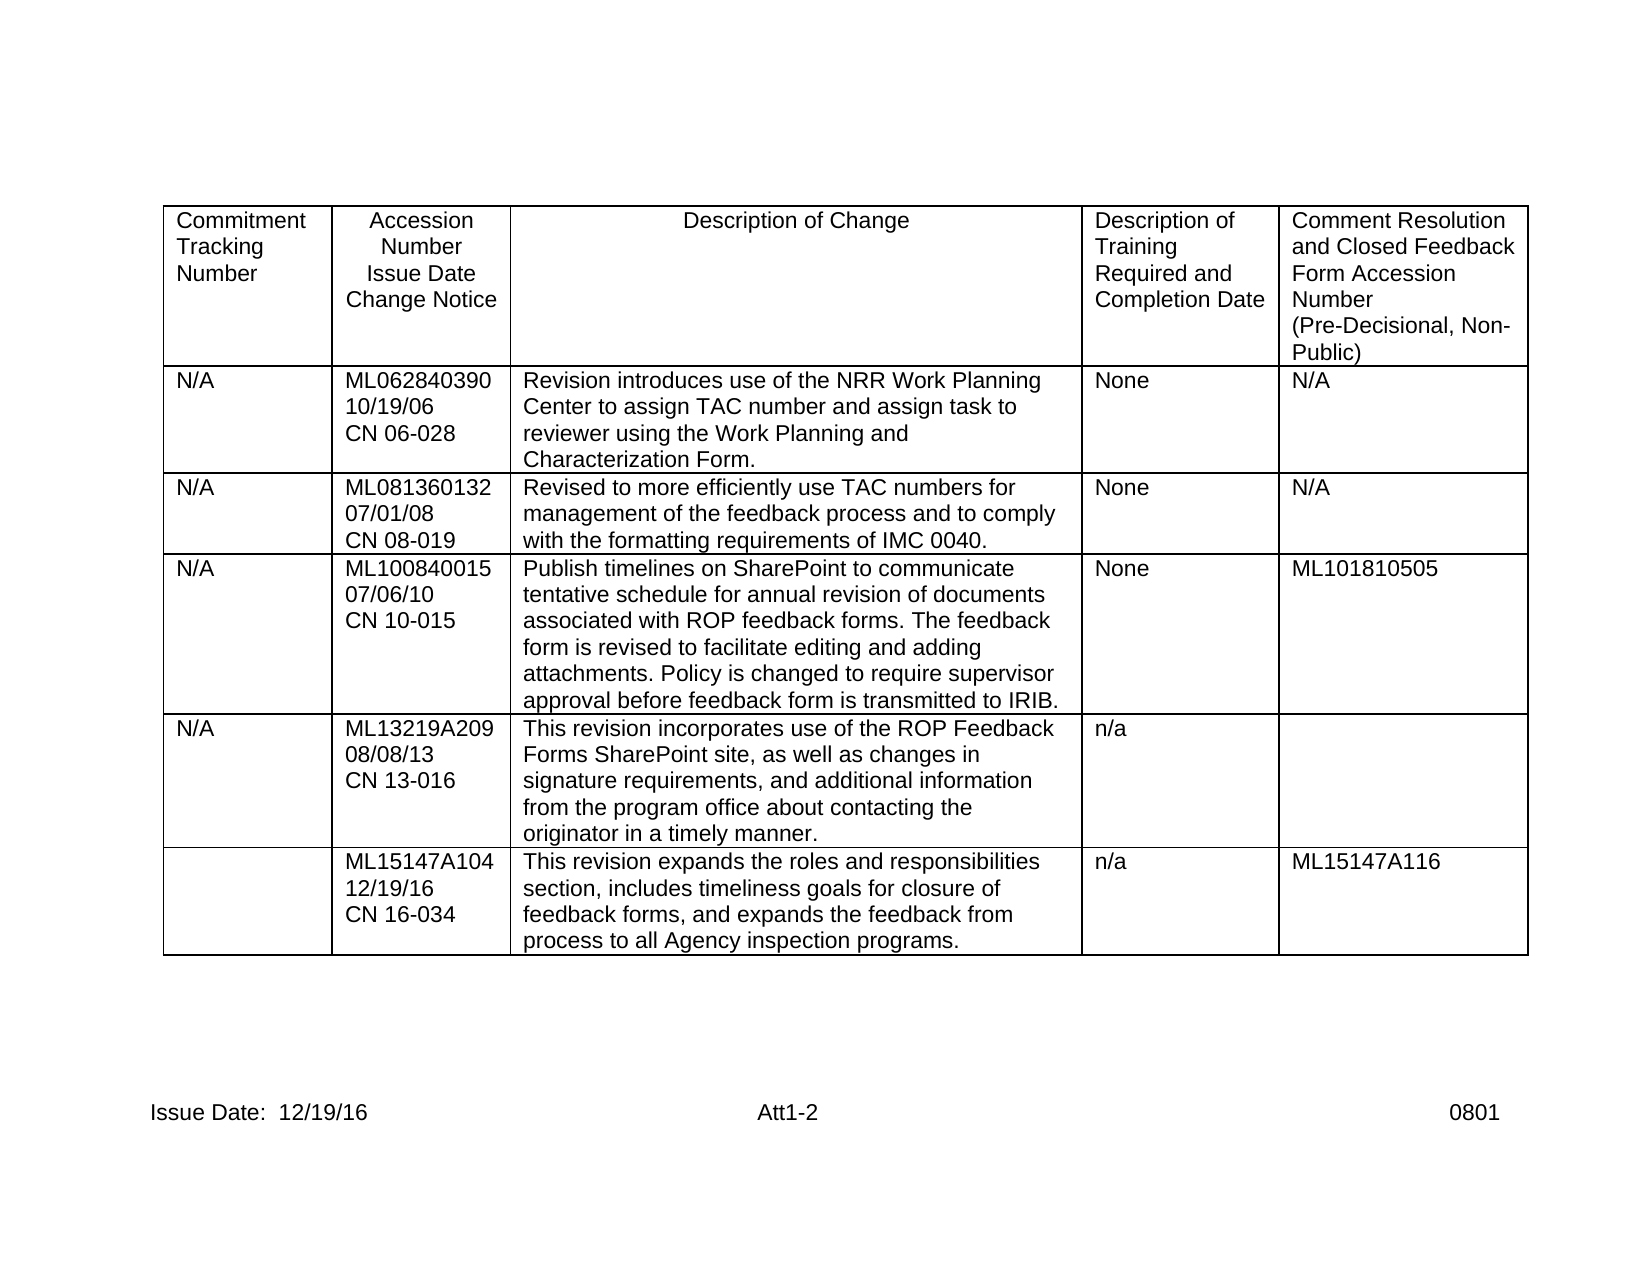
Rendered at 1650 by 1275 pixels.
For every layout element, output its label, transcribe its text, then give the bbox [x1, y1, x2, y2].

table_cell This revision expands the roles and responsibilities section, includes timeliness goals for closure of feedback forms, and expands the feedback from process to all Agency inspection programs. [511, 848, 1081, 954]
table_cell This revision incorporates use of the ROP Feedback Forms SharePoint site, as well as changes in signature requirements, and additional information from the program office about contacting the originator in a timely manner. [511, 715, 1081, 846]
table_cell None [1083, 367, 1278, 472]
table_cell ML100840015 07/06/10 CN 10-015 [333, 555, 510, 713]
table_header Description of Change [511, 207, 1081, 365]
table_cell Revision introduces use of the NRR Work Planning Center to assign TAC number and assign task to reviewer using the Work Planning and Characterization Form. [511, 367, 1081, 472]
table_cell ML062840390 10/19/06 CN 06-028 [333, 367, 510, 472]
table_cell n/a [1083, 848, 1278, 954]
table_cell None [1083, 555, 1278, 713]
table_cell N/A [164, 555, 331, 713]
table_cell ML15147A104 12/19/16 CN 16-034 [333, 848, 510, 954]
table_cell [164, 848, 331, 954]
table_cell [1280, 715, 1527, 846]
table_cell N/A [164, 715, 331, 846]
table_cell N/A [1280, 367, 1527, 472]
table_cell n/a [1083, 715, 1278, 846]
table_cell N/A [164, 474, 331, 553]
table_cell ML101810505 [1280, 555, 1527, 713]
table_cell Revised to more efficiently use TAC numbers for management of the feedback process and to comply with the formatting requirements of IMC 0040. [511, 474, 1081, 553]
table_header Accession Number Issue Date Change Notice [333, 207, 510, 365]
table_cell ML13219A209 08/08/13 CN 13-016 [333, 715, 510, 846]
table_cell Publish timelines on SharePoint to communicate tentative schedule for annual revision of documents associated with ROP feedback forms. The feedback form is revised to facilitate editing and adding attachments. Policy is changed to require supervisor approval before feedback form is transmitted to IRIB. [511, 555, 1081, 713]
table_cell ML15147A116 [1280, 848, 1527, 954]
table_cell N/A [164, 367, 331, 472]
table_header Comment Resolution and Closed Feedback Form Accession Number (Pre-Decisional, Non-Public) [1280, 207, 1527, 365]
table_cell N/A [1280, 474, 1527, 553]
table_cell None [1083, 474, 1278, 553]
table_header Description of Training Required and Completion Date [1083, 207, 1278, 365]
table_cell ML081360132 07/01/08 CN 08-019 [333, 474, 510, 553]
table_header Commitment Tracking Number [164, 207, 331, 365]
